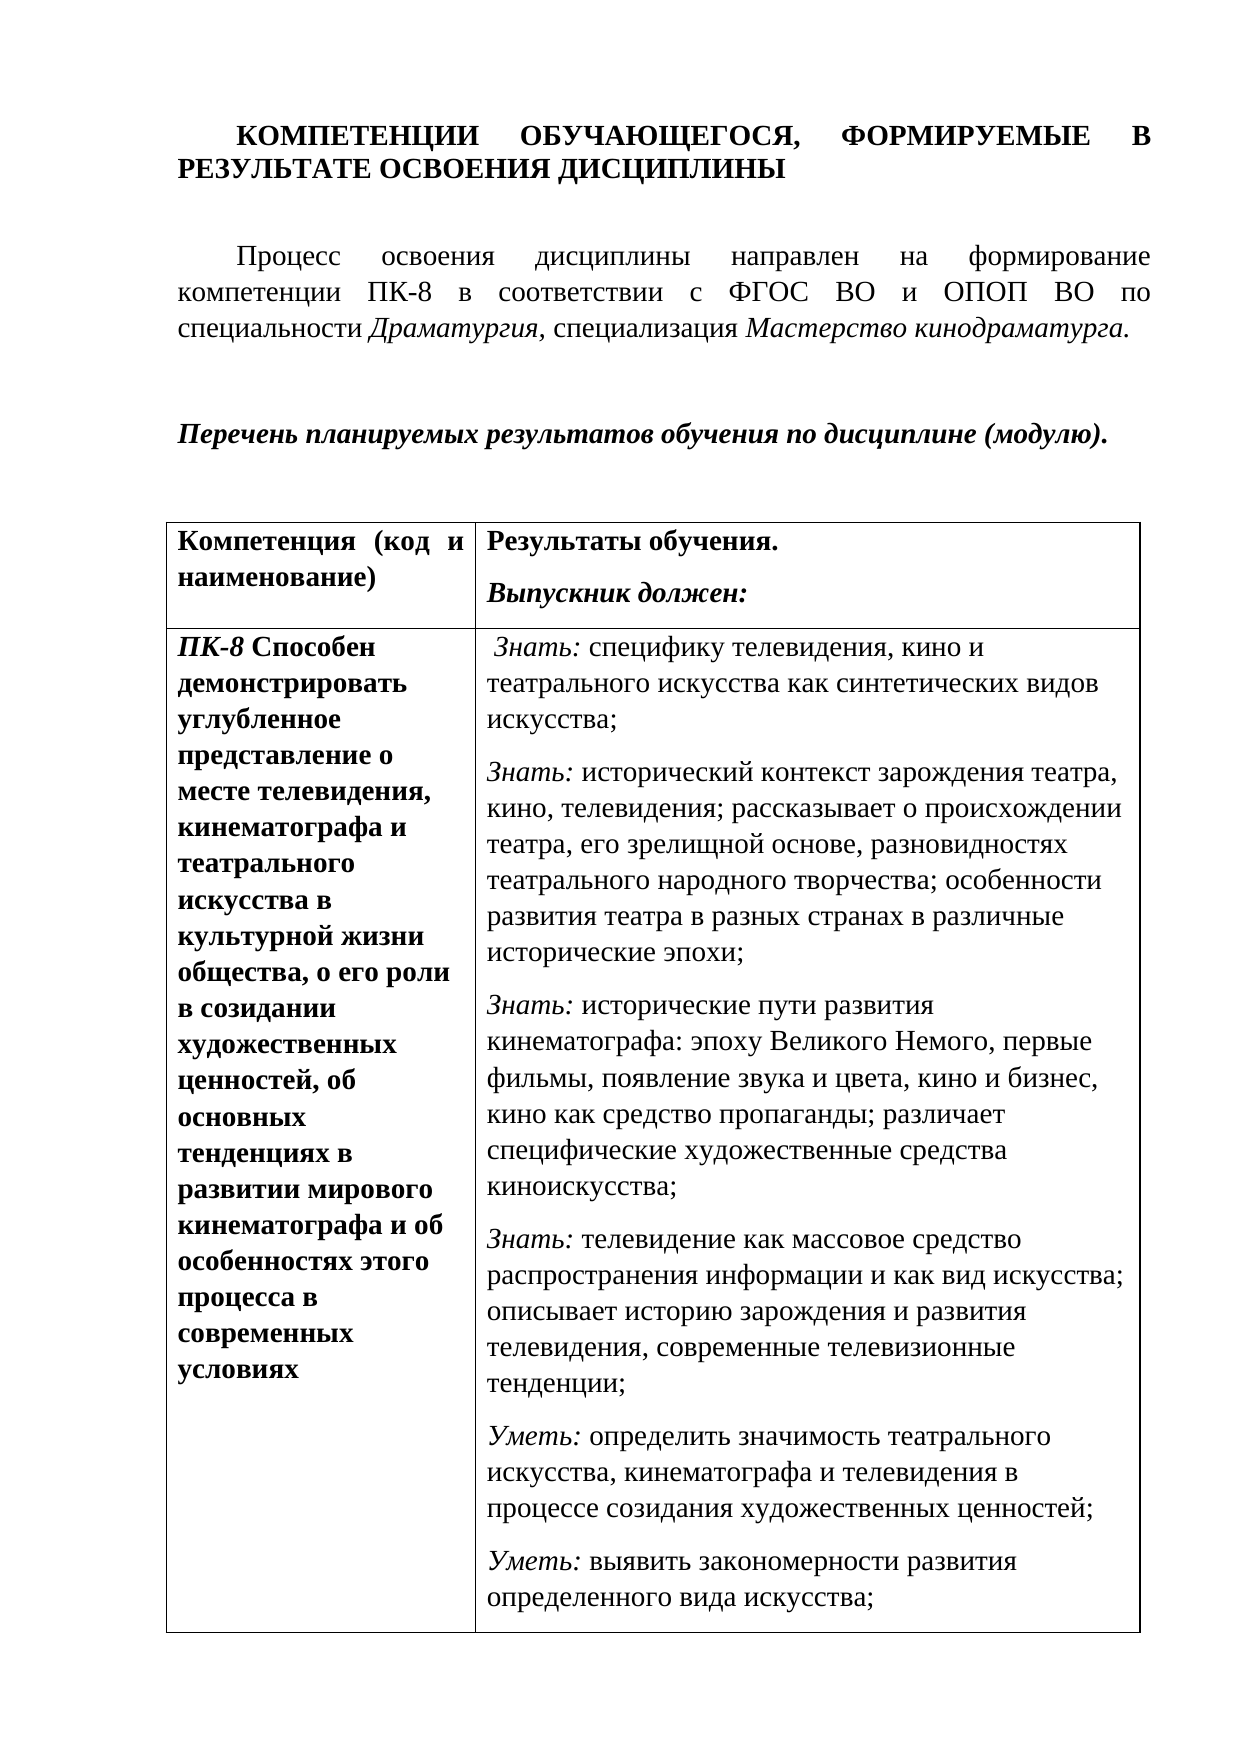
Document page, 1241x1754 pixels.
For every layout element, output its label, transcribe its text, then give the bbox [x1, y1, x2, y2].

list КОМПЕТЕНЦИИ ОБУЧАЮЩЕГОСЯ, ФОРМИРУЕМЫЕ В РЕЗУЛЬТАТЕ ОСВОЕНИЯ ДИСЦИПЛИНЫ [177, 118, 1152, 185]
text Перечень планируемых результатов обучения по дисциплине (модулю). [177, 416, 1152, 449]
table_header Результаты обучения. Выпускник должен: [476, 523, 1139, 628]
table_header Компетенция (код и наименование) [167, 523, 475, 628]
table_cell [476, 629, 1139, 1632]
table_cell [167, 629, 475, 1632]
text Процесс освоения дисциплины направлен на формирование компетенции ПК-8 в соответствии с ФГОС ВО и ОПОП ВО по специальности Драматургия, специализация Мастерство кинодраматурга. [177, 238, 1152, 344]
